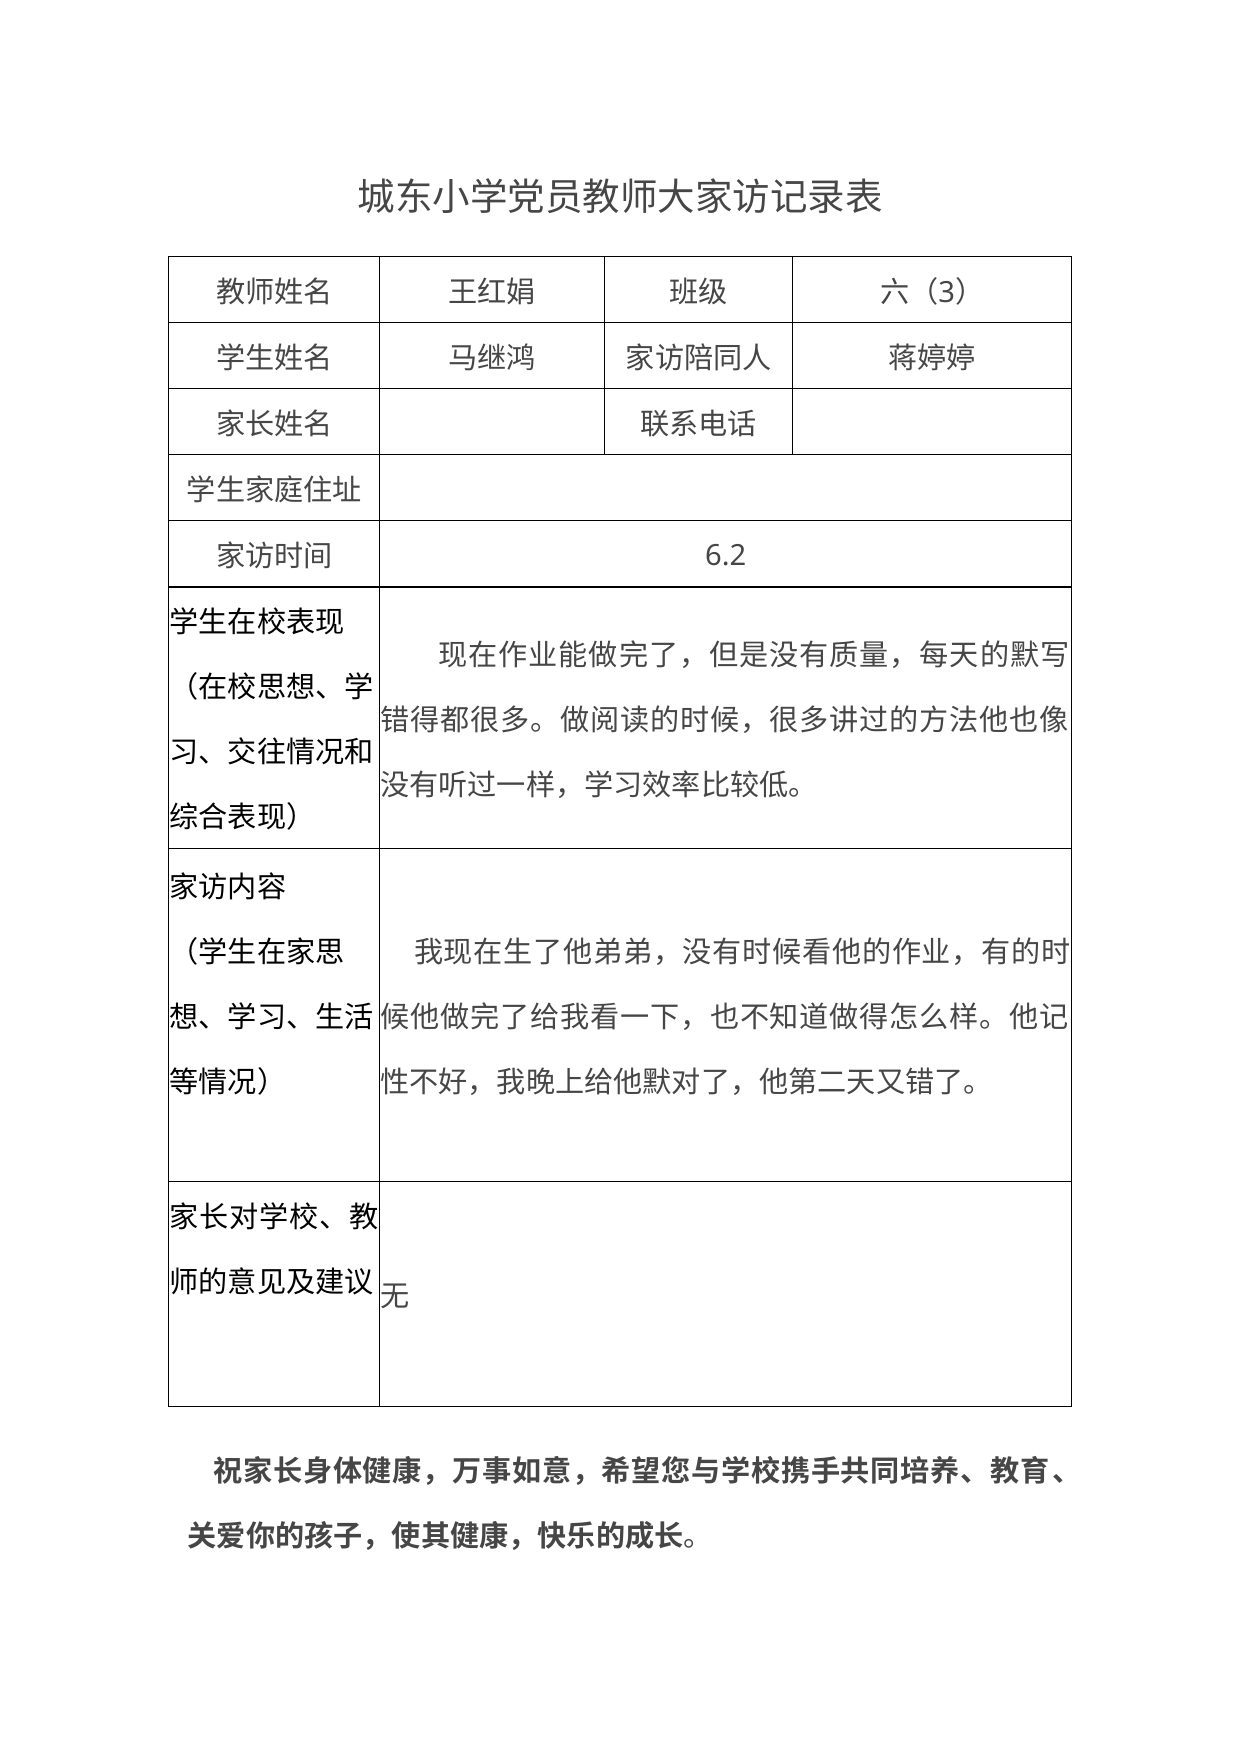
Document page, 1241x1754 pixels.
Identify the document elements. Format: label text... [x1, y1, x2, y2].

table_cell 6.2 [380, 521, 1071, 586]
text 城东小学党员教师大家访记录表 [187, 162, 1053, 227]
table_header 教师姓名 [169, 257, 379, 322]
table_cell [380, 389, 604, 454]
table_cell 无 [380, 1182, 1071, 1406]
text 祝家长身体健康，万事如意，希望您与学校携手共同培养、教育、关爱你的孩子，使其健康，快乐的成长。 [187, 1436, 1053, 1566]
table_cell 学生姓名 [169, 323, 379, 388]
table_cell 马继鸿 [380, 323, 604, 388]
table_cell 家访内容 （学生在家思想、学习、生活等情况） [169, 849, 379, 1181]
table_cell 家访时间 [169, 521, 379, 586]
table_header 六（3） [793, 257, 1071, 322]
table_cell [380, 455, 1071, 520]
table_cell 学生在校表现 （在校思想、学习、交往情况和综合表现） [169, 588, 379, 847]
table_cell 家长姓名 [169, 389, 379, 454]
table_cell 联系电话 [605, 389, 792, 454]
table_cell 学生家庭住址 [169, 455, 379, 520]
table_cell 家长对学校、教师的意见及建议 [169, 1182, 379, 1406]
table_header 王红娟 [380, 257, 604, 322]
table_header 班级 [605, 257, 792, 322]
table_cell [793, 389, 1071, 454]
table_cell 家访陪同人 [605, 323, 792, 388]
table_cell 蒋婷婷 [793, 323, 1071, 388]
table_cell 现在作业能做完了，但是没有质量，每天的默写错得都很多。做阅读的时候，很多讲过的方法他也像没有听过一样，学习效率比较低。 [380, 588, 1071, 847]
table_cell 我现在生了他弟弟，没有时候看他的作业，有的时候他做完了给我看一下，也不知道做得怎么样。他记性不好，我晚上给他默对了，他第二天又错了。 [380, 849, 1071, 1181]
